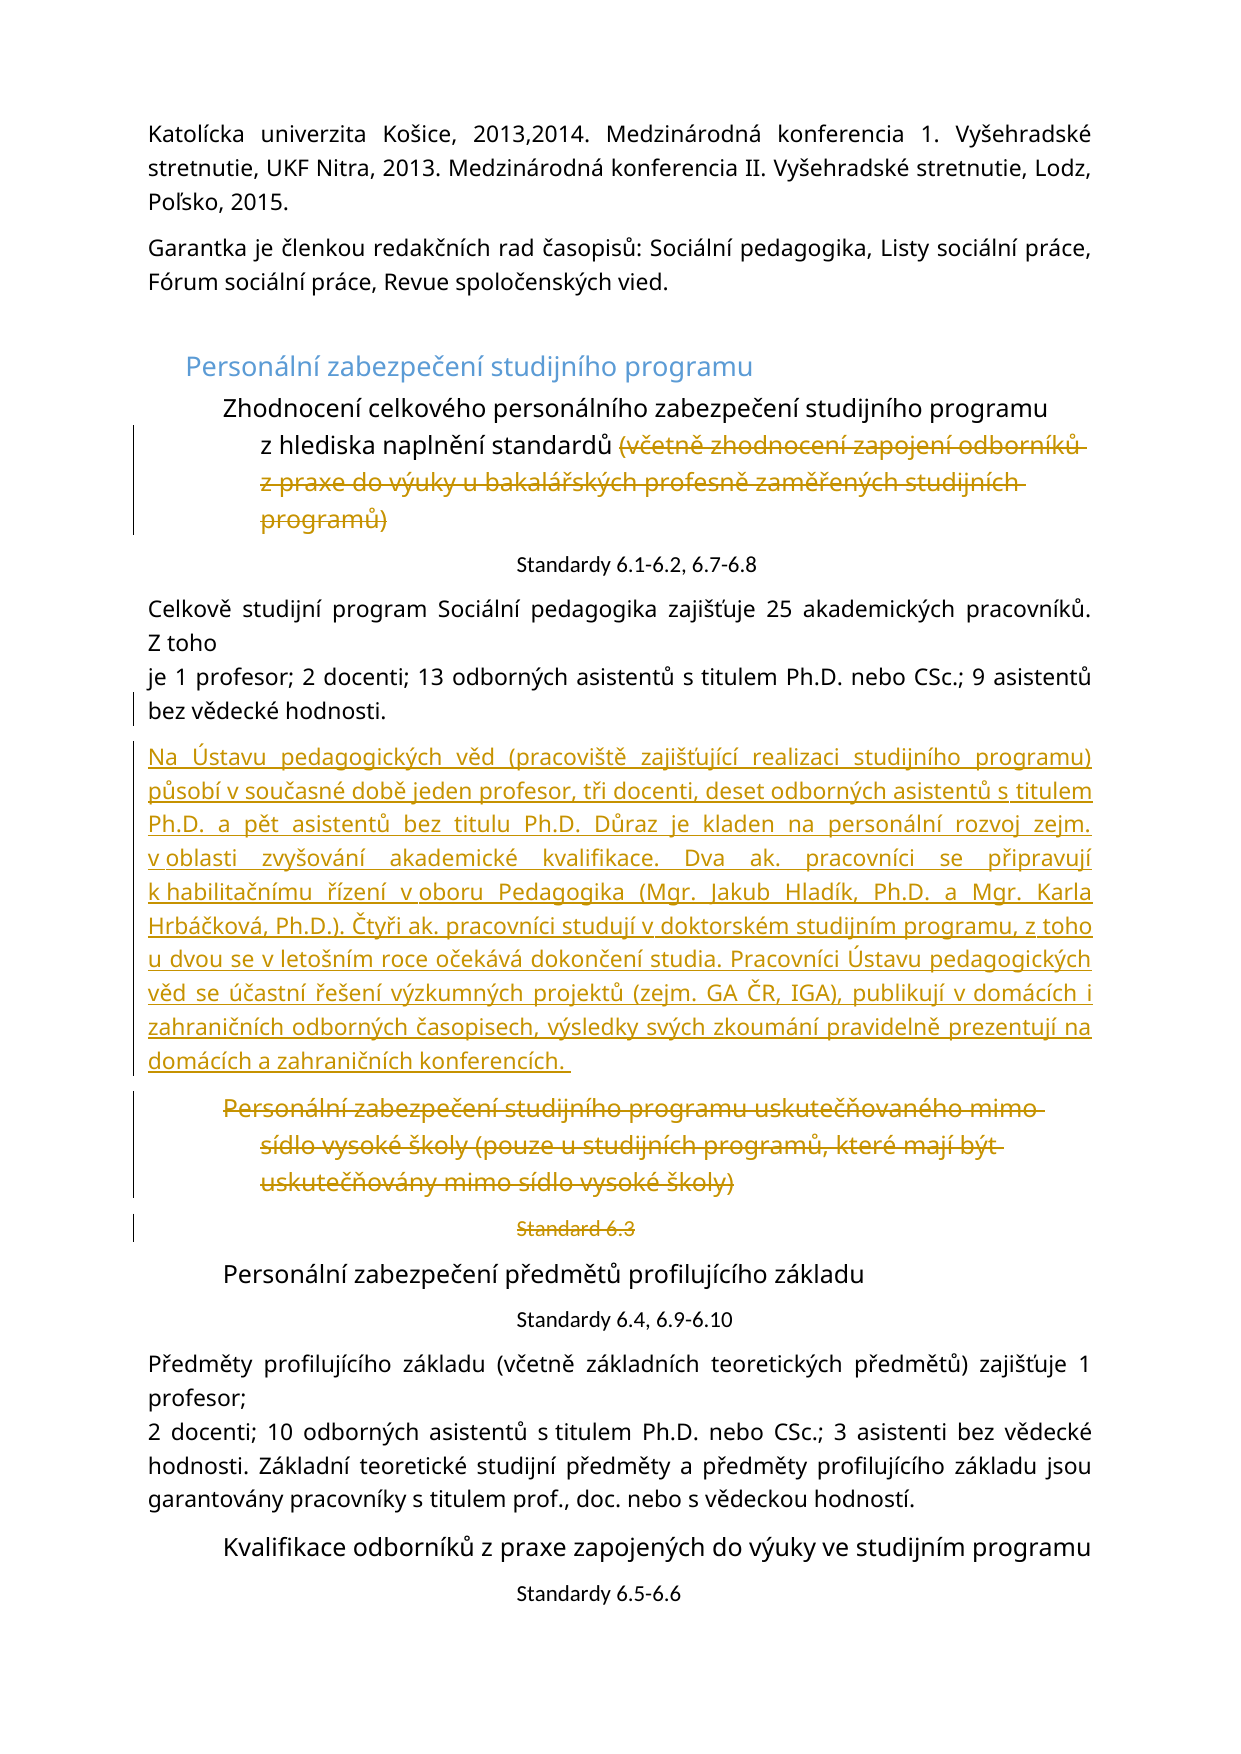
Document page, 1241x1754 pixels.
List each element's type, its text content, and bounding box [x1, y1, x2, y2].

text Celkově studijní program Sociální pedagogika zajišťuje 25 akademických pracovníků. Z toho je 1 profesor; 2 docenti; 13 odborných asistentů s titulem Ph.D. nebo CSc.; 9 asistentů bez vědecké hodnosti. [148, 593, 1092, 726]
text Garantka je členkou redakčních rad časopisů: Sociální pedagogika, Listy sociální práce, Fórum sociální práce, Revue spoločenských vied. [148, 232, 1092, 297]
text Standardy 6.1-6.2, 6.7-6.8 [148, 551, 1092, 579]
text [148, 118, 1092, 217]
text Zhodnocení celkového personálního zabezpečení studijního programu z hlediska naplnění standardů [223, 391, 1092, 535]
text Personální zabezpečení studijního programu [185, 347, 1092, 384]
text Standardy 6.5-6.6 [148, 1579, 1092, 1607]
text Personální zabezpečení předmětů profilujícího základu [223, 1256, 1092, 1290]
text Předměty profilujícího základu (včetně základních teoretických předmětů) zajišťuje 1 profesor; 2 docenti; 10 odborných asistentů s titulem Ph.D. nebo CSc.; 3 asistenti bez vědecké hodnosti. Základní teoretické studijní předměty a předměty profilujícího základu jsou garantovány pracovníky s titulem prof., doc. nebo s vědeckou hodností. [148, 1348, 1092, 1514]
text Kvalifikace odborníků z praxe zapojených do výuky ve studijním programu [223, 1529, 1092, 1564]
text Standardy 6.4, 6.9-6.10 [148, 1306, 1092, 1334]
